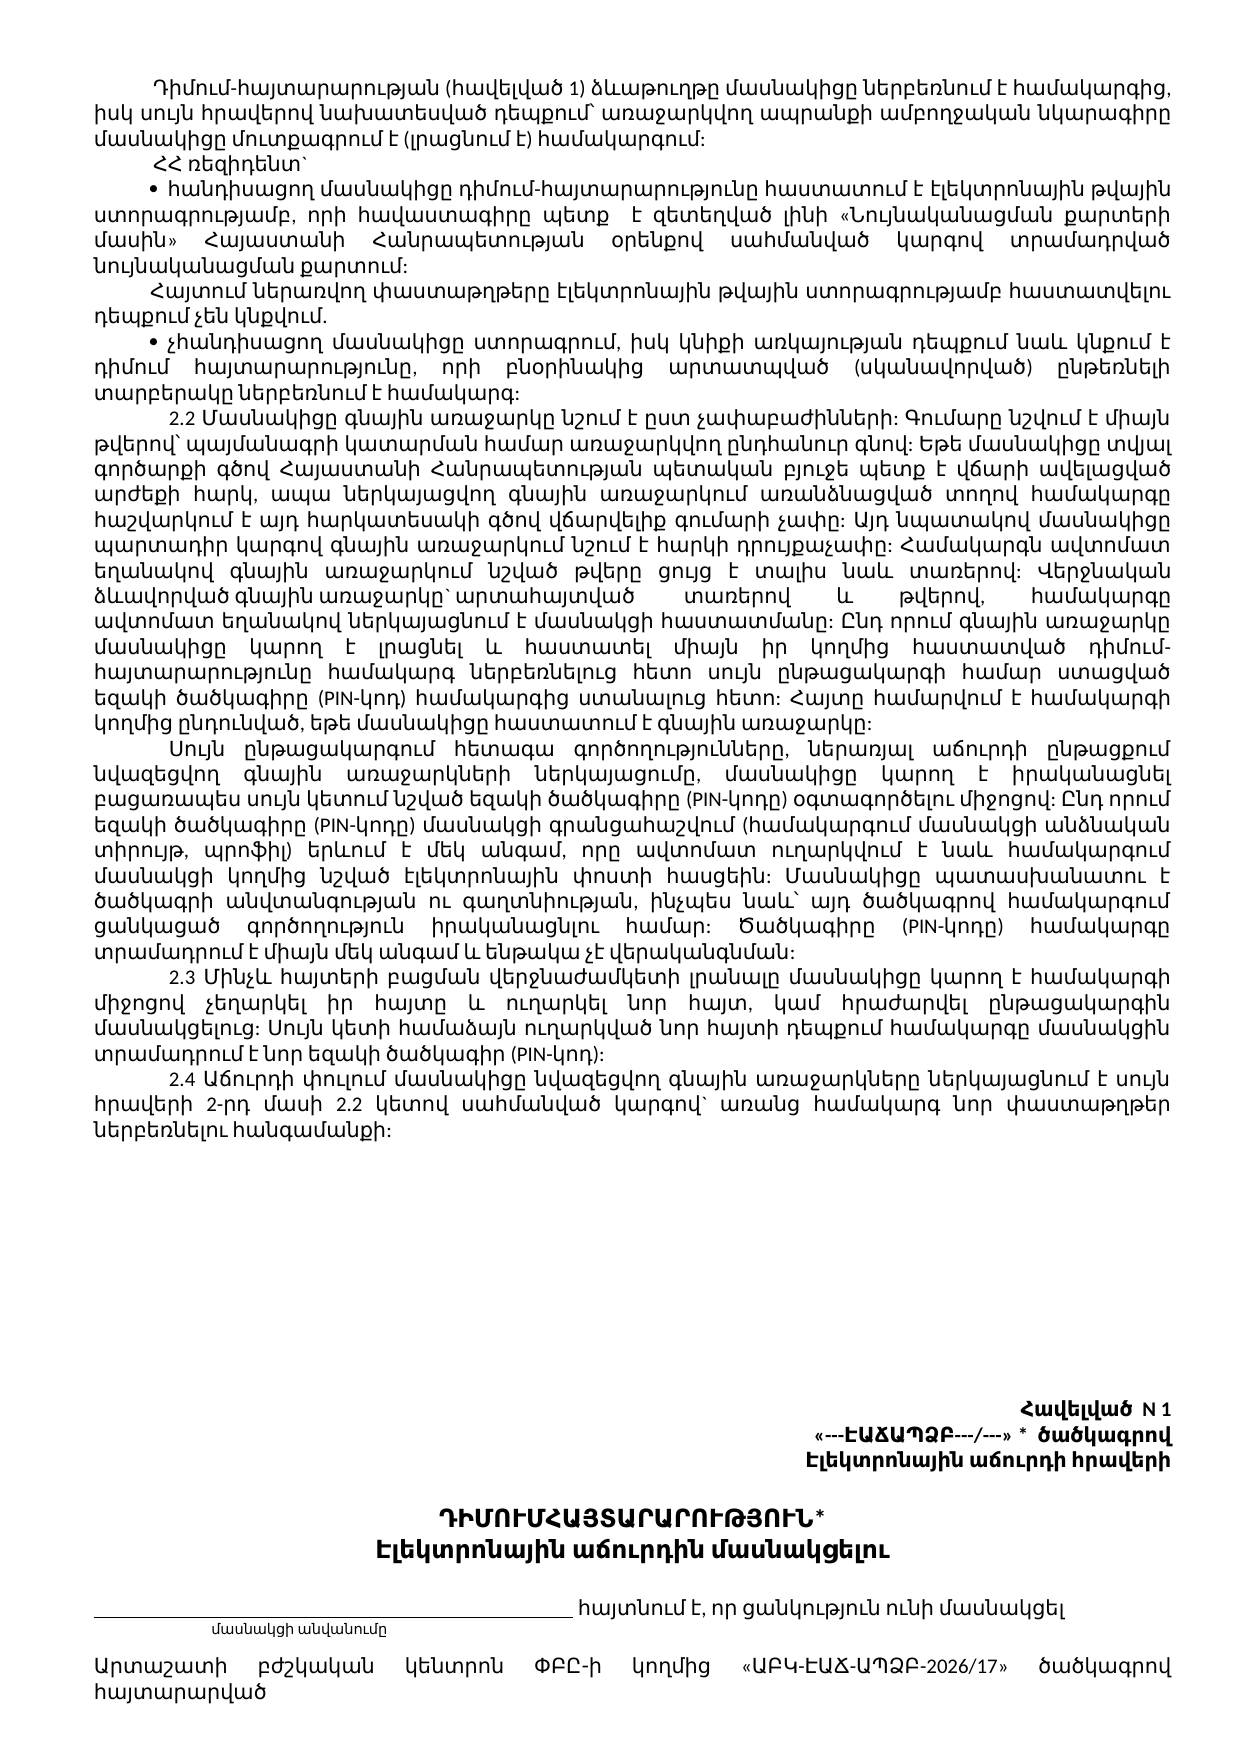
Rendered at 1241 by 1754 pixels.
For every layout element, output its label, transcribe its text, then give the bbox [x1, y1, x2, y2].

text Արտաշատի բժշկական կենտրոն ՓԲԸ -ի կողմից «ԱԲԿ-ԷԱՃ-ԱՊՁԲ-2026/17» ծածկագրով հայտարարված [94, 1651, 1171, 1704]
text 2.4 Աճուրդի փուլում մասնակիցը նվազեցվող գնային առաջարկները ներկայացնում է սույն հրավերի 2-րդ մասի 2.2 կետով սահմանված կարգով` առանց համակարգ նոր փաստաթղթեր ներբեռնելու հանգամանքի: [94, 1066, 1171, 1142]
text «---ԷԱՃԱՊՁԲ---/---» * ծածկագրով [94, 1422, 1171, 1447]
text Դիմում-հայտարարության (հավելված 1) ձևաթուղթը մասնակիցը ներբեռնում է համակարգից, իսկ սույն հրավերով նախատեսված դեպքում՝ առաջարկվող ապրանքի ամբողջական նկարագիրը մասնակիցը մուտքագրում է (լրացնում է) համակարգում: [94, 75, 1171, 151]
text Հավելված N 1 [94, 1397, 1171, 1422]
list չհանդիսացող մասնակիցը ստորագրում, իսկ կնիքի առկայության դեպքում նաև կնքում է դիմում հայտարարությունը, որի բնօրինակից արտատպված (սկանավորված) ընթեռնելի տարբերակը ներբեռնում է համակարգ: [94, 329, 1171, 405]
text Հայտում ներառվող փաստաթղթերը էլեկտրոնային թվային ստորագրությամբ հաստատվելու դեպքում չեն կնքվում. [94, 278, 1171, 329]
text 2.2 Մասնակիցը գնային առաջարկը նշում է ըստ չափաբաժինների: Գումարը նշվում է միայն թվերով՝ պայմանագրի կատարման համար առաջարկվող ընդհանուր գնով: Եթե մասնակիցը տվյալ գործարքի գծով Հայաստանի Հանրապետության պետական բյուջե պետք է վճարի ավելացված արժեքի հարկ, ապա ներկայացվող գնային առաջարկում առանձնացված տողով համակարգը հաշվարկում է այդ հարկատեսակի գծով վճարվելիք գումարի չափը: Այդ նպատակով մասնակիցը պարտադիր կարգով գնային առաջարկում նշում է հարկի դրույքաչափը: Համակարգն ավտոմատ եղանակով գնային առաջարկում նշված թվերը ցույց է տալիս նաև տառերով: Վերջնական ձևավորված գնային առաջարկը` արտահայտված տառերով և թվերով, համակարգը ավտոմատ եղանակով ներկայացնում է մասնակցի հաստատմանը: Ընդ որում գնային առաջարկը մասնակիցը կարող է լրացնել և հաստատել միայն իր կողմից հաստատված դիմում-հայտարարությունը համակարգ ներբեռնելուց հետո սույն ընթացակարգի համար ստացված եզակի ծածկագիրը (PIN-կոդ) համակարգից ստանալուց հետո: Հայտը համարվում է համակարգի կողմից ընդունված, եթե մասնակիցը հաստատում է գնային առաջարկը: [94, 405, 1171, 736]
text ԴԻՄՈՒՄՀԱՅՏԱՐԱՐՈՒԹՅՈՒՆ* [94, 1503, 1171, 1534]
text 2.3 Մինչև հայտերի բացման վերջնաժամկետի լրանալը մասնակիցը կարող է համակարգի միջոցով չեղարկել իր հայտը և ուղարկել նոր հայտ, կամ հրաժարվել ընթացակարգին մասնակցելուց: Սույն կետի համաձայն ուղարկված նոր հայտի դեպքում համակարգը մասնակցին տրամադրում է նոր եզակի ծածկագիր (PIN-կոդ): [94, 964, 1171, 1066]
text հայտնում է, որ ցանկություն ունի մասնակցել [94, 1595, 1171, 1620]
subtitle Էլեկտրոնային աճուրդին մասնակցելու [94, 1534, 1171, 1564]
text Սույն ընթացակարգում հետագա գործողությունները, ներառյալ աճուրդի ընթացքում նվազեցվող գնային առաջարկների ներկայացումը, մասնակիցը կարող է իրականացնել բացառապես սույն կետում նշված եզակի ծածկագիրը (PIN-կոդը) օգտագործելու միջոցով: Ընդ որում եզակի ծածկագիրը (PIN-կոդը) մասնակցի գրանցահաշվում (համակարգում մասնակցի անձնական տիրույթ, պրոֆիլ) երևում է մեկ անգամ, որը ավտոմատ ուղարկվում է նաև համակարգում մասնակցի կողմից նշված էլեկտրոնային փոստի հասցեին: Մասնակիցը պատասխանատու է ծածկագրի անվտանգության ու գաղտնիության, ինչպես նաև՝ այդ ծածկագրով համակարգում ցանկացած գործողություն իրականացնլու համար: Ծածկագիրը (PIN-կոդը) համակարգը տրամադրում է միայն մեկ անգամ և ենթակա չէ վերականգնման: [94, 736, 1171, 964]
text մասնակցի անվանումը [94, 1620, 1171, 1651]
text Էլեկտրոնային աճուրդի հրավերի [94, 1447, 1171, 1473]
text ՀՀ ռեզիդենտ` [94, 151, 1171, 177]
list հանդիսացող մասնակիցը դիմում-հայտարարությունը հաստատում է էլեկտրոնային թվային ստորագրությամբ, որի հավաստագիրը պետք է զետեղված լինի «Նույնականացման քարտերի մասին» Հայաստանի Հանրապետության օրենքով սահմանված կարգով տրամադրված նույնականացման քարտում: [94, 177, 1171, 278]
